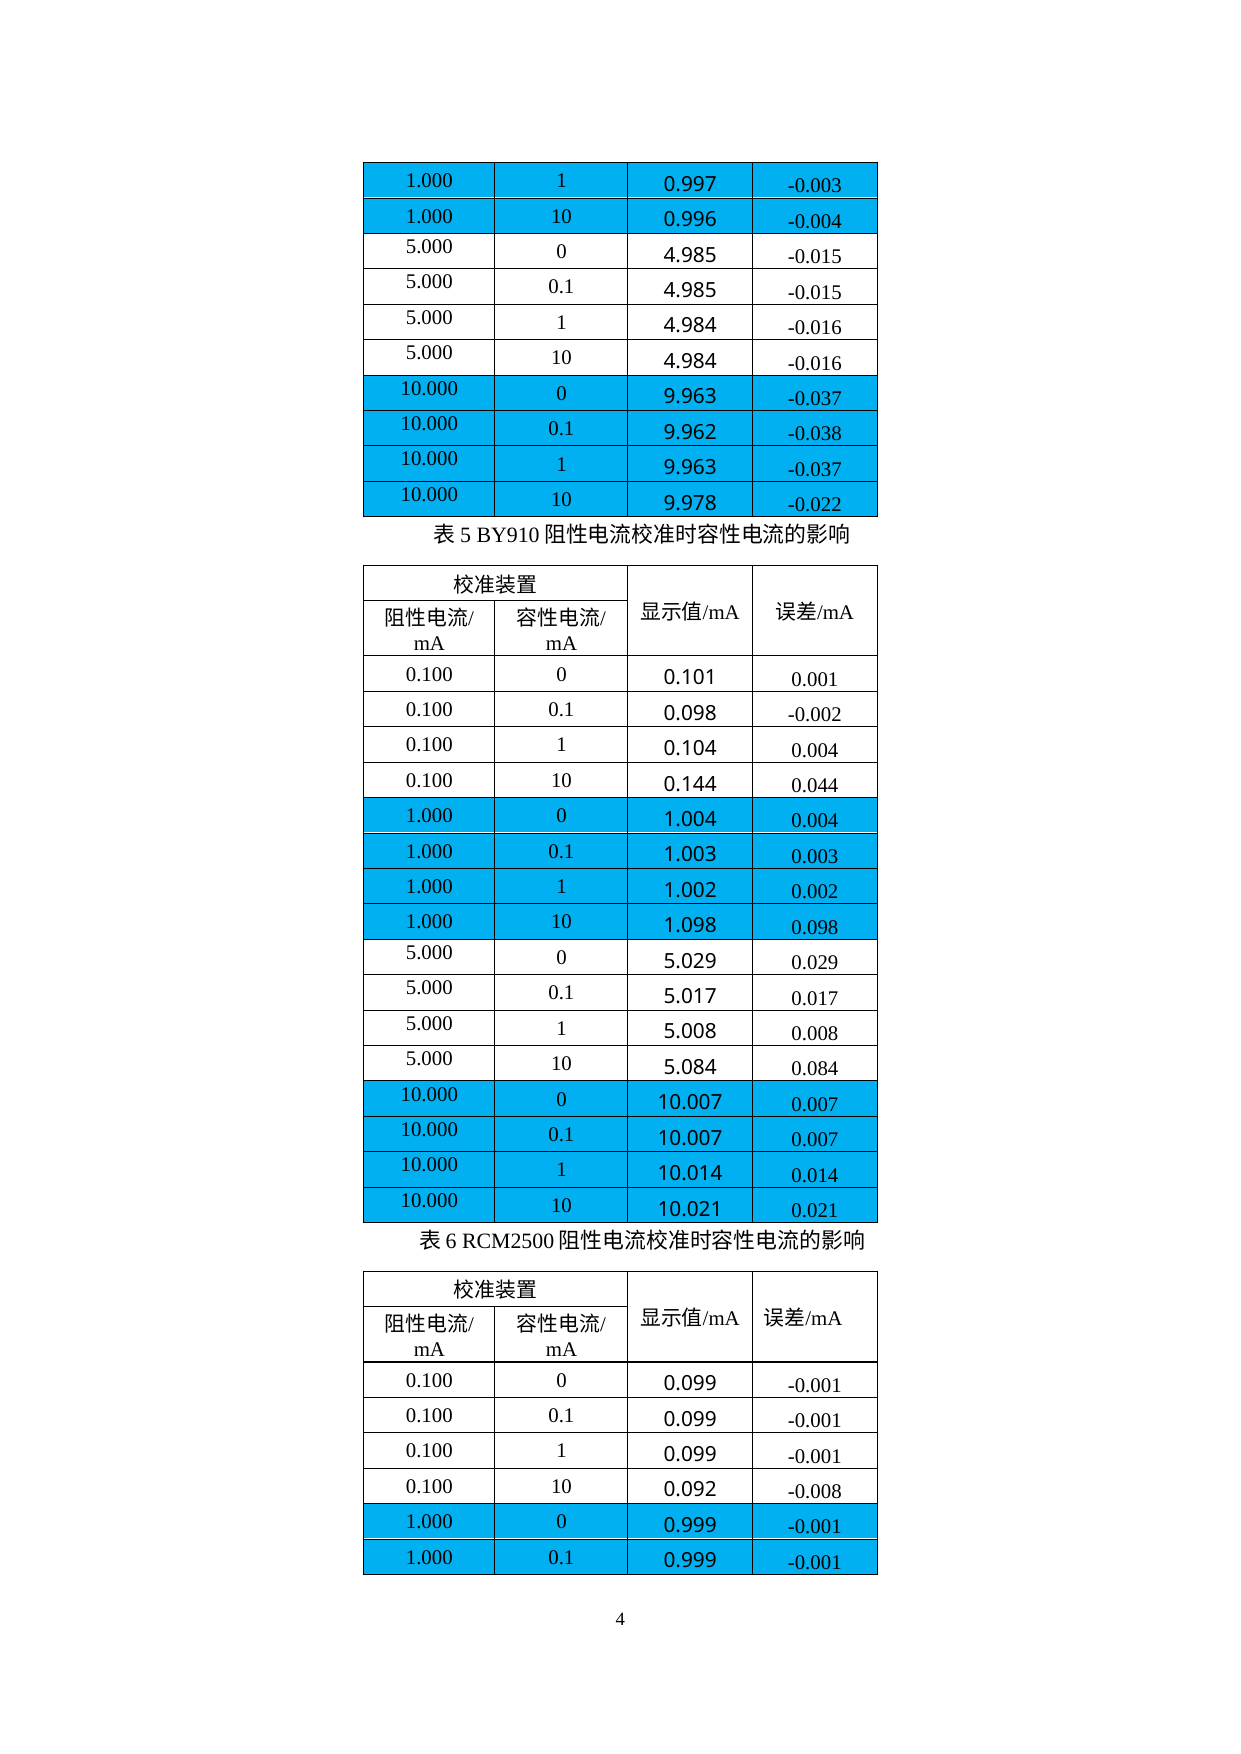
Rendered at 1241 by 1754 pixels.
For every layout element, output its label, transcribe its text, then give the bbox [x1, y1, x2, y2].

table_cell 4.985 [628, 234, 752, 268]
table_cell 0.999 [628, 1540, 752, 1574]
table_cell 0.092 [628, 1469, 752, 1503]
table_cell 10.014 [628, 1152, 752, 1187]
table_cell 0.100 [364, 1433, 494, 1468]
table_cell 0.100 [364, 727, 494, 762]
table_cell 5.084 [628, 1046, 752, 1080]
table_cell 0.1 [495, 411, 627, 445]
table_cell 阻性电流/mA [364, 1307, 494, 1361]
table_cell 1.000 [364, 1504, 494, 1538]
table_cell 0.004 [753, 727, 877, 762]
table_cell 5.000 [364, 305, 494, 339]
table_cell 1.002 [628, 869, 752, 903]
table_cell 10.000 [364, 1117, 494, 1151]
table_cell 1.000 [364, 834, 494, 868]
table_cell -0.015 [753, 234, 877, 268]
table_cell 9.963 [628, 376, 752, 410]
table_header 误差/mA [753, 1272, 877, 1361]
table_cell 5.000 [364, 340, 494, 374]
table_cell -0.003 [753, 163, 877, 197]
table_cell -0.037 [753, 376, 877, 410]
table_cell 1.004 [628, 798, 752, 832]
table_cell 阻性电流/mA [364, 601, 494, 655]
list 表6 RCM2500阻性电流校准时容性电流的影响 [187, 1223, 1053, 1255]
table_cell 1 [495, 1011, 627, 1045]
table_cell 1.000 [364, 869, 494, 903]
table_cell 0.1 [495, 1398, 627, 1432]
table_cell 0.100 [364, 1363, 494, 1397]
table_cell 5.000 [364, 940, 494, 974]
table_cell 10.021 [628, 1188, 752, 1222]
table_cell -0.004 [753, 199, 877, 233]
table_cell 5.000 [364, 975, 494, 1009]
table_header 校准装置 [364, 566, 627, 600]
table_cell 0.1 [495, 1540, 627, 1574]
table_cell 1 [495, 446, 627, 481]
table_cell 0.003 [753, 834, 877, 868]
table_cell 0.004 [753, 798, 877, 832]
table_cell 1 [495, 305, 627, 339]
table_cell -0.001 [753, 1433, 877, 1468]
table_cell 1.098 [628, 904, 752, 939]
list 表5 BY910阻性电流校准时容性电流的影响 [187, 517, 1053, 549]
table_cell 0.029 [753, 940, 877, 974]
table_cell 1 [495, 1152, 627, 1187]
table_cell 0 [495, 940, 627, 974]
table_cell 10 [495, 1469, 627, 1503]
table_cell 0 [495, 1081, 627, 1116]
table_cell 0.1 [495, 834, 627, 868]
table_cell 5.017 [628, 975, 752, 1009]
table_cell 0.1 [495, 692, 627, 726]
table_cell -0.015 [753, 269, 877, 304]
table_cell 10.000 [364, 1081, 494, 1116]
table_cell 0.098 [753, 904, 877, 939]
table_cell 1 [495, 869, 627, 903]
table_cell 4.985 [628, 269, 752, 304]
table_cell 10 [495, 1046, 627, 1080]
table_cell 10.000 [364, 1152, 494, 1187]
table_cell 1 [495, 1433, 627, 1468]
table_cell 9.962 [628, 411, 752, 445]
table_cell 1 [495, 727, 627, 762]
table_cell 1.000 [364, 163, 494, 197]
table_cell 1.000 [364, 904, 494, 939]
table_cell 1.003 [628, 834, 752, 868]
table_cell 0.100 [364, 656, 494, 691]
table_cell 0.014 [753, 1152, 877, 1187]
table_cell 5.000 [364, 1046, 494, 1080]
table_cell -0.038 [753, 411, 877, 445]
table_cell 10 [495, 482, 627, 516]
table_cell 10.007 [628, 1081, 752, 1116]
table_cell 10 [495, 1188, 627, 1222]
table_header 显示值/mA [628, 1272, 752, 1361]
table_cell 0.021 [753, 1188, 877, 1222]
table_cell 10 [495, 904, 627, 939]
table_cell 10 [495, 763, 627, 797]
table_cell 0.100 [364, 692, 494, 726]
table_cell -0.022 [753, 482, 877, 516]
table_cell 10.000 [364, 1188, 494, 1222]
table_cell 0.099 [628, 1433, 752, 1468]
table_cell -0.008 [753, 1469, 877, 1503]
table_header 校准装置 [364, 1272, 627, 1306]
table_cell -0.016 [753, 305, 877, 339]
table_cell 9.963 [628, 446, 752, 481]
table_cell 0.017 [753, 975, 877, 1009]
table_cell 0.100 [364, 1398, 494, 1432]
table_cell 10.000 [364, 376, 494, 410]
table_cell 9.978 [628, 482, 752, 516]
table_cell -0.002 [753, 692, 877, 726]
table_cell 10.000 [364, 482, 494, 516]
table_cell 0.144 [628, 763, 752, 797]
table_header 误差/mA [753, 566, 877, 655]
table_cell -0.001 [753, 1540, 877, 1574]
table_cell 0.1 [495, 1117, 627, 1151]
table_cell 0.002 [753, 869, 877, 903]
table_cell 0.044 [753, 763, 877, 797]
table_cell 10 [495, 340, 627, 374]
table_cell 0.104 [628, 727, 752, 762]
table_cell 0.101 [628, 656, 752, 691]
table_cell 0.099 [628, 1363, 752, 1397]
table_cell 0 [495, 798, 627, 832]
table_cell 0.007 [753, 1117, 877, 1151]
table_cell 1 [495, 163, 627, 197]
table_cell 1.000 [364, 1540, 494, 1574]
table_cell 0.100 [364, 763, 494, 797]
table_cell 5.008 [628, 1011, 752, 1045]
table_cell 0.084 [753, 1046, 877, 1080]
table_cell 4.984 [628, 305, 752, 339]
table_cell -0.001 [753, 1363, 877, 1397]
table_header 显示值/mA [628, 566, 752, 655]
table_cell 容性电流/mA [495, 1307, 627, 1361]
table_cell 0.099 [628, 1398, 752, 1432]
table_cell 1.000 [364, 199, 494, 233]
table_cell 0 [495, 376, 627, 410]
table_cell 5.000 [364, 234, 494, 268]
table_cell 10.000 [364, 446, 494, 481]
table_cell 4.984 [628, 340, 752, 374]
table_cell -0.016 [753, 340, 877, 374]
table_cell 容性电流/mA [495, 601, 627, 655]
table_cell 0 [495, 234, 627, 268]
table_cell 10.007 [628, 1117, 752, 1151]
table_cell 0.007 [753, 1081, 877, 1116]
table_cell 0.1 [495, 975, 627, 1009]
table_cell 0.008 [753, 1011, 877, 1045]
table_cell 5.000 [364, 1011, 494, 1045]
table_cell 10.000 [364, 411, 494, 445]
table_cell 0.997 [628, 163, 752, 197]
table_cell 5.000 [364, 269, 494, 304]
table_cell 0.100 [364, 1469, 494, 1503]
table_cell -0.037 [753, 446, 877, 481]
table_cell 0 [495, 1363, 627, 1397]
table_cell 0.999 [628, 1504, 752, 1538]
table_cell 0 [495, 1504, 627, 1538]
table_cell -0.001 [753, 1398, 877, 1432]
table_cell 0.996 [628, 199, 752, 233]
table_cell 0.098 [628, 692, 752, 726]
table_cell 1.000 [364, 798, 494, 832]
table_cell 10 [495, 199, 627, 233]
table_cell 5.029 [628, 940, 752, 974]
table_cell 0 [495, 656, 627, 691]
table_cell -0.001 [753, 1504, 877, 1538]
table_cell 0.1 [495, 269, 627, 304]
table_cell 0.001 [753, 656, 877, 691]
